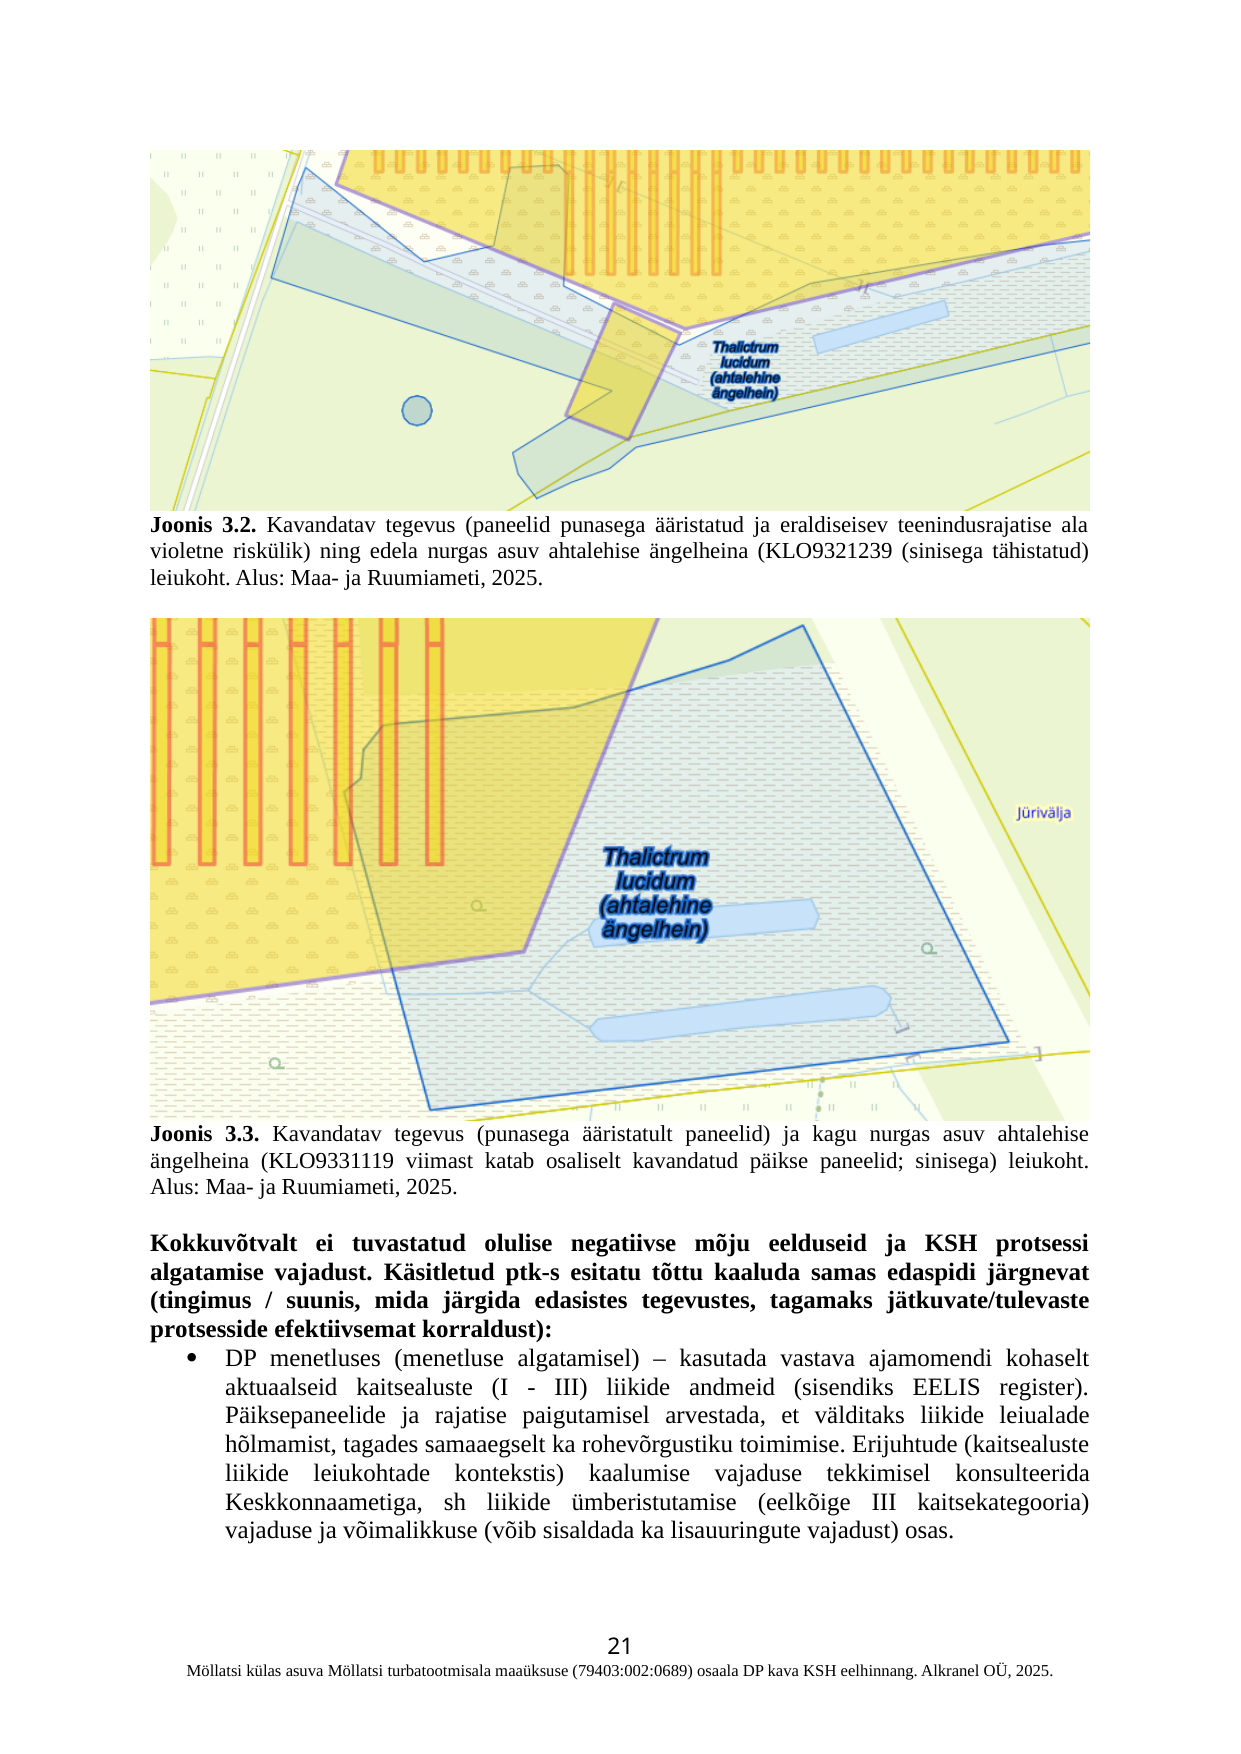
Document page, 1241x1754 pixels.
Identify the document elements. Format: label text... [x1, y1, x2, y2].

picture [150, 150, 1091, 511]
picture [150, 618, 1091, 1121]
text Joonis 3.2. Kavandatav tegevus (paneelid punasega ääristatud ja eraldiseisev teenindusrajatise ala violetne riskülik) ning edela nurgas asuv ahtalehise ängelheina (KLO9321239 (sinisega tähistatud) leiukoht. Alus: Maa- ja Ruumiameti, 2025. [150, 511, 1090, 590]
text Joonis 3.3. Kavandatav tegevus (punasega ääristatult paneelid) ja kagu nurgas asuv ahtalehise ängelheina (KLO9331119 viimast katab osaliselt kavandatud päikse paneelid; sinisega) leiukoht. Alus: Maa- ja Ruumiameti, 2025. [150, 1121, 1090, 1199]
text Kokkuvõtvalt ei tuvastatud olulise negatiivse mõju eelduseid ja KSH protsessi algatamise vajadust. Käsitletud ptk-s esitatu tõttu kaaluda samas edaspidi järgnevat (tingimus / suunis, mida järgida edasistes tegevustes, tagamaks jätkuvate/tulevaste protsesside efektiivsemat korraldust): [150, 1228, 1090, 1343]
list DP menetluses (menetluse algatamisel) – kasutada vastava ajamomendi kohaselt aktuaalseid kaitsealuste (I - III) liikide andmeid (sisendiks EELIS register). Päiksepaneelide ja rajatise paigutamisel arvestada, et välditaks liikide leiualade hõlmamist, tagades samaaegselt ka rohevõrgustiku toimimise. Erijuhtude (kaitsealuste liikide leiukohtade kontekstis) kaalumise vajaduse tekkimisel konsulteerida Keskkonnaametiga, sh liikide ümberistutamise (eelkõige III kaitsekategooria) vajaduse ja võimalikkuse (võib sisaldada ka lisauuringute vajadust) osas. [187, 1343, 1090, 1544]
